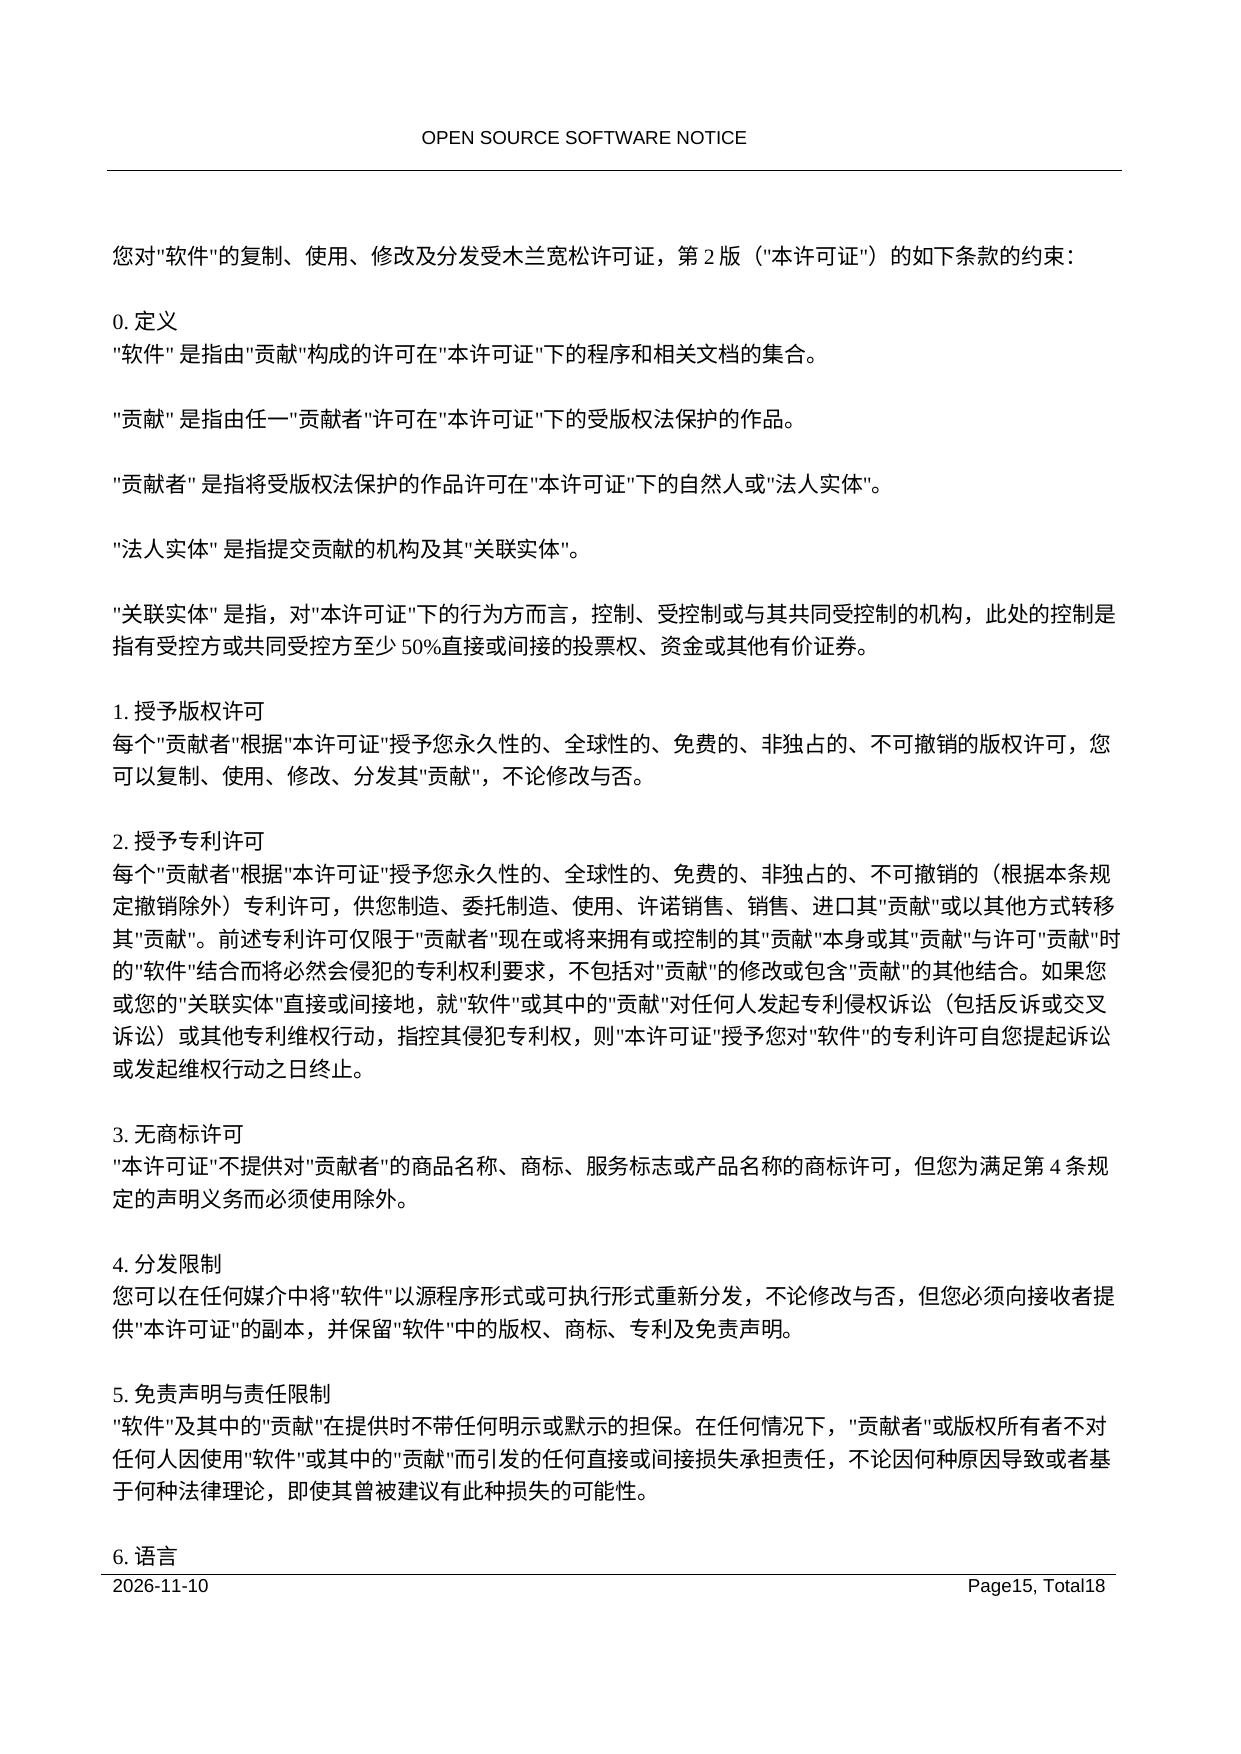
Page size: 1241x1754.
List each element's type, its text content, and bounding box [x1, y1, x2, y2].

text 2. 授予专利许可 [112, 824, 1128, 856]
text "软件"及其中的"贡献"在提供时不带任何明示或默示的担保。在任何情况下，"贡献者"或版权所有者不对任何人因使用"软件"或其中的"贡献"而引发的任何直接或间接损失承担责任，不论因何种原因导致或者基于何种法律理论，即使其曾被建议有此种损失的可能性。 [112, 1409, 1128, 1506]
text 3. 无商标许可 [112, 1116, 1128, 1149]
text 4. 分发限制 [112, 1246, 1128, 1279]
text "贡献者" 是指将受版权法保护的作品许可在"本许可证"下的自然人或"法人实体"。 [112, 466, 1128, 499]
text 每个"贡献者"根据"本许可证"授予您永久性的、全球性的、免费的、非独占的、不可撤销的版权许可，您可以复制、使用、修改、分发其"贡献"，不论修改与否。 [112, 726, 1128, 791]
text 每个"贡献者"根据"本许可证"授予您永久性的、全球性的、免费的、非独占的、不可撤销的（根据本条规定撤销除外）专利许可，供您制造、委托制造、使用、许诺销售、销售、进口其"贡献"或以其他方式转移其"贡献"。前述专利许可仅限于"贡献者"现在或将来拥有或控制的其"贡献"本身或其"贡献"与许可"贡献"时的"软件"结合而将必然会侵犯的专利权利要求，不包括对"贡献"的修改或包含"贡献"的其他结合。如果您或您的"关联实体"直接或间接地，就"软件"或其中的"贡献"对任何人发起专利侵权诉讼（包括反诉或交叉诉讼）或其他专利维权行动，指控其侵犯专利权，则"本许可证"授予您对"软件"的专利许可自您提起诉讼或发起维权行动之日终止。 [112, 856, 1128, 1084]
text 1. 授予版权许可 [112, 694, 1128, 726]
text "软件" 是指由"贡献"构成的许可在"本许可证"下的程序和相关文档的集合。 [112, 336, 1128, 369]
text 6. 语言 [112, 1539, 1128, 1571]
text "法人实体" 是指提交贡献的机构及其"关联实体"。 [112, 531, 1128, 564]
text 5. 免责声明与责任限制 [112, 1376, 1128, 1409]
text 您对"软件"的复制、使用、修改及分发受木兰宽松许可证，第2版（"本许可证"）的如下条款的约束： [112, 239, 1128, 271]
text 0. 定义 [112, 304, 1128, 336]
text "关联实体" 是指，对"本许可证"下的行为方而言，控制、受控制或与其共同受控制的机构，此处的控制是指有受控方或共同受控方至少50%直接或间接的投票权、资金或其他有价证券。 [112, 596, 1128, 661]
text "本许可证"不提供对"贡献者"的商品名称、商标、服务标志或产品名称的商标许可，但您为满足第4条规定的声明义务而必须使用除外。 [112, 1149, 1128, 1214]
text 您可以在任何媒介中将"软件"以源程序形式或可执行形式重新分发，不论修改与否，但您必须向接收者提供"本许可证"的副本，并保留"软件"中的版权、商标、专利及免责声明。 [112, 1279, 1128, 1344]
text "贡献" 是指由任一"贡献者"许可在"本许可证"下的受版权法保护的作品。 [112, 401, 1128, 434]
